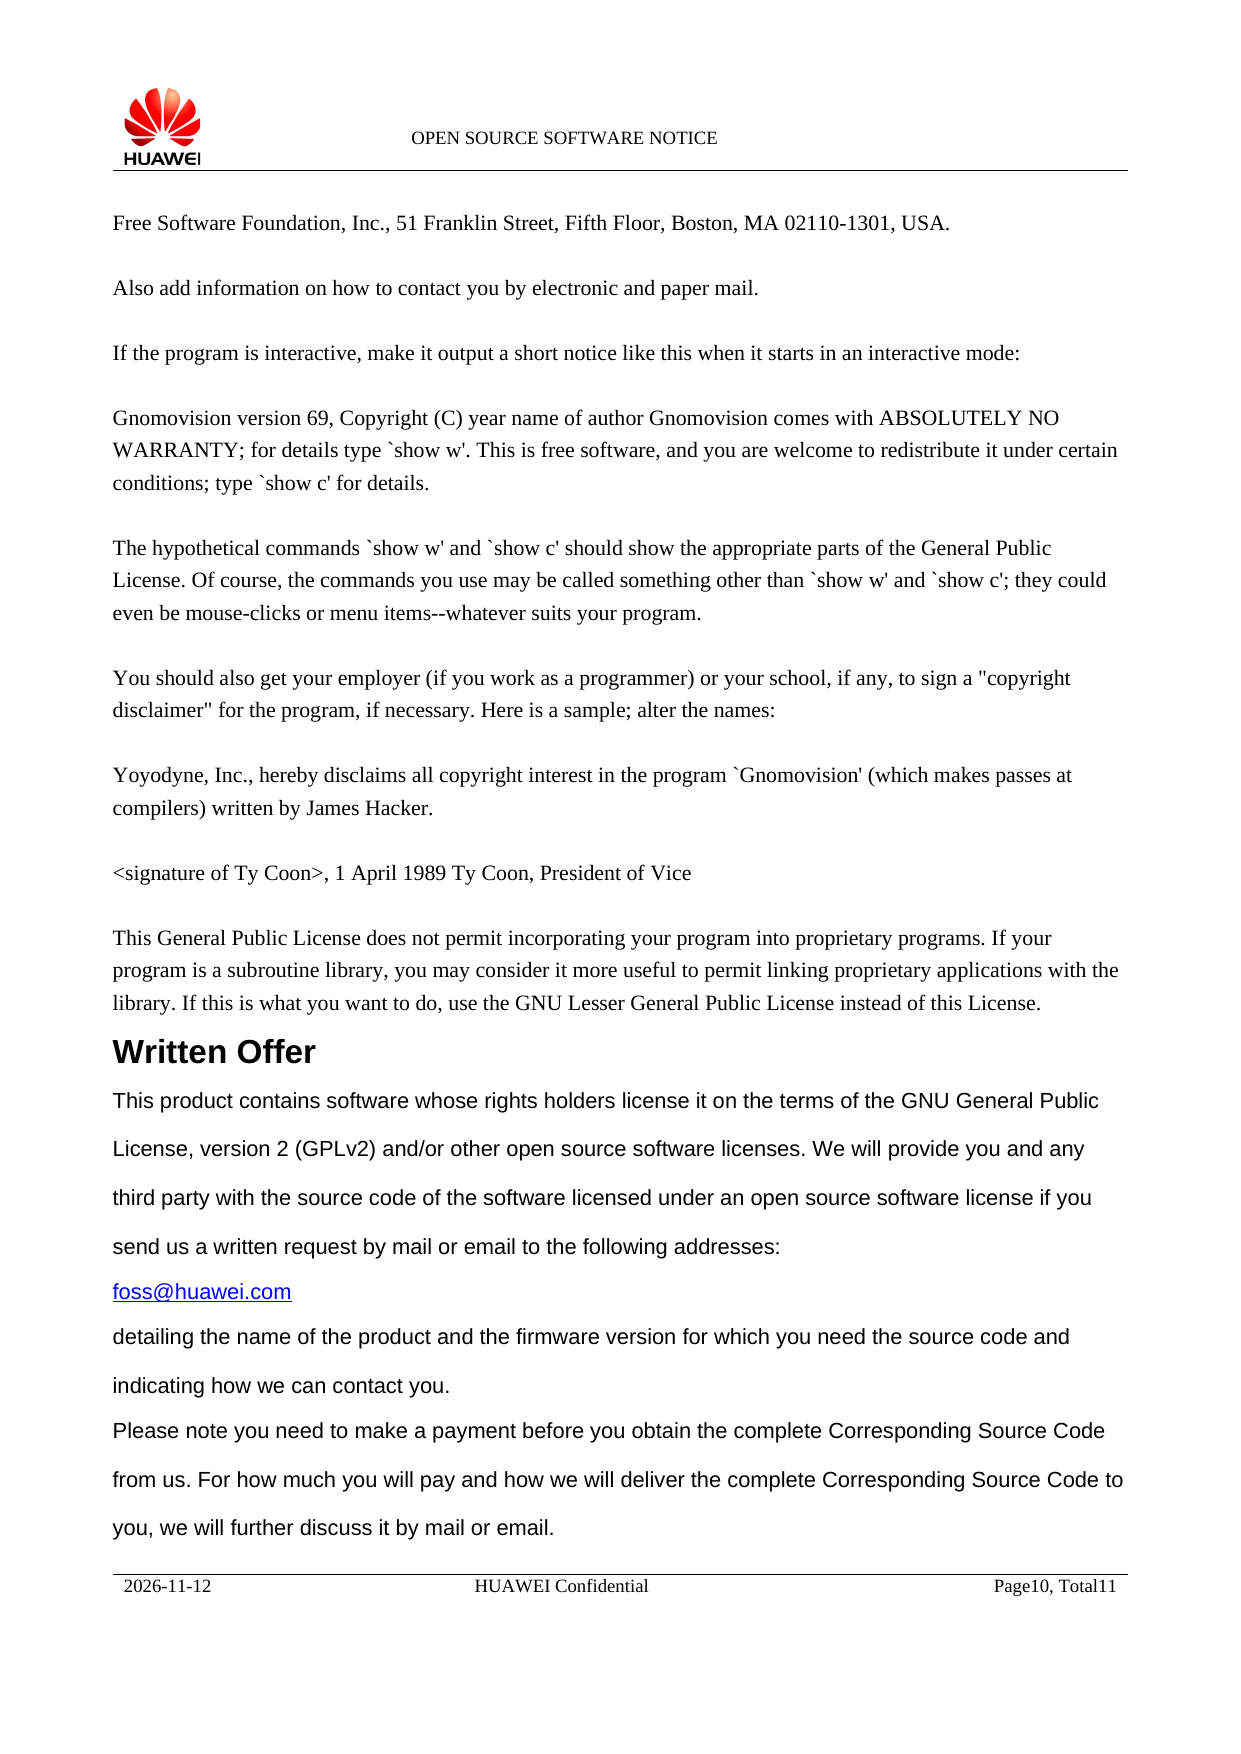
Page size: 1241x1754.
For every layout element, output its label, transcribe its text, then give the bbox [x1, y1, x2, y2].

text Please note you need to make a payment before you obtain the complete Corresponding Source Code from us. For how much you will pay and how we will deliver the complete Corresponding Source Code to you, we will further discuss it by mail or email. [112, 1414, 1128, 1544]
text This product contains software whose rights holders license it on the terms of the GNU General Public License, version 2 (GPLv2) and/or other open source software licenses. We will provide you and any third party with the source code of the software licensed under an open source software license if you send us a written request by mail or email to the following addresses: [112, 1084, 1128, 1263]
picture [124, 88, 201, 165]
text detailing the name of the product and the firmware version for which you need the source code and indicating how we can contact you. [112, 1320, 1128, 1402]
text foss@huawei.com [112, 1275, 1128, 1308]
text Written Offer [112, 1019, 1128, 1084]
